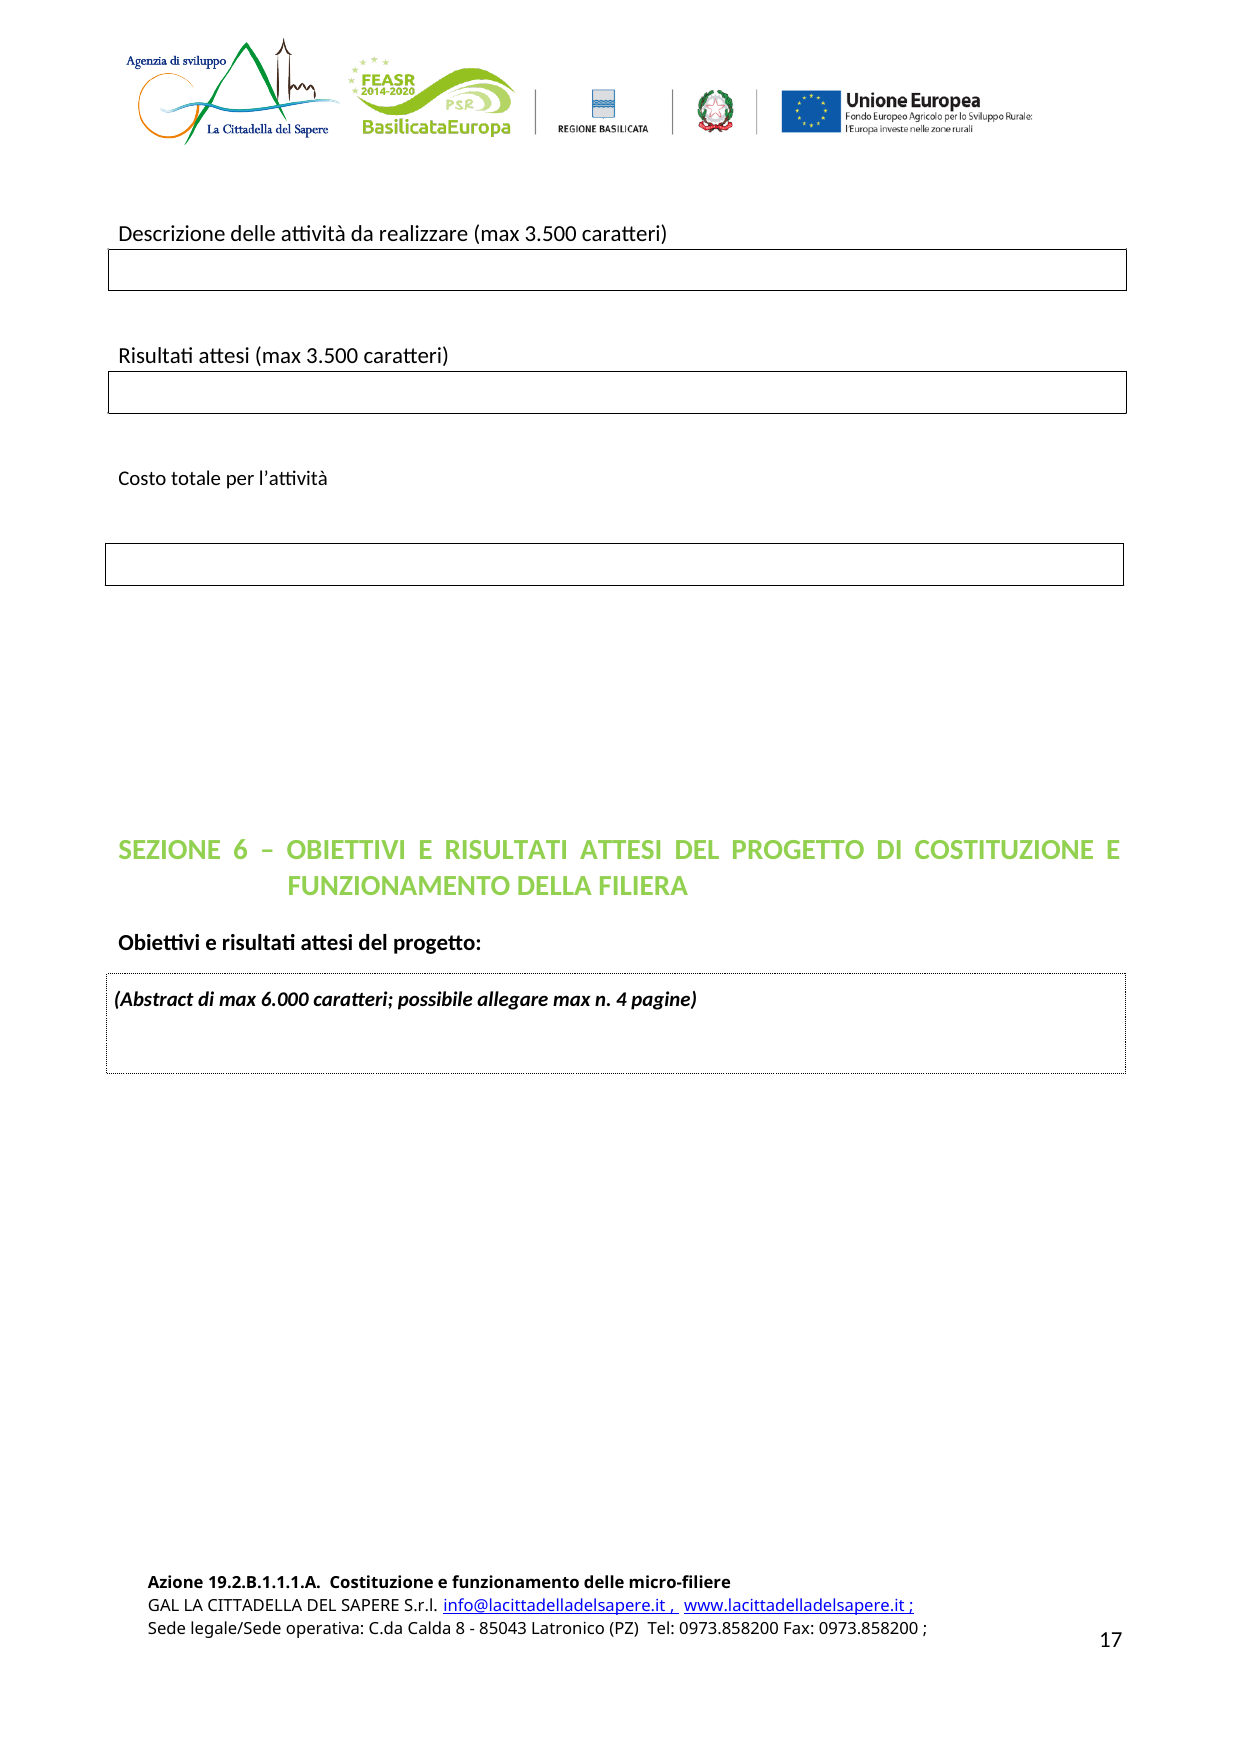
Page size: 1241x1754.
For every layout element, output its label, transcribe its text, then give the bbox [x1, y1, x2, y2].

picture [526, 0, 1045, 146]
text Descrizione delle attività da realizzare (max 3.500 caratteri) [44, 219, 1240, 247]
text Obiettivi e risultati attesi del progetto: [118, 928, 1240, 956]
text SEZIONE 6 – OBIETTIVI E RISULTATI ATTESI DEL PROGETTO DI COSTITUZIONE E FUNZIONAMENTO DELLA FILIERA [118, 831, 1122, 902]
text Costo totale per l’attività [118, 466, 1240, 491]
text Risultati attesi (max 3.500 caratteri) [118, 341, 1240, 369]
picture [121, 35, 522, 146]
